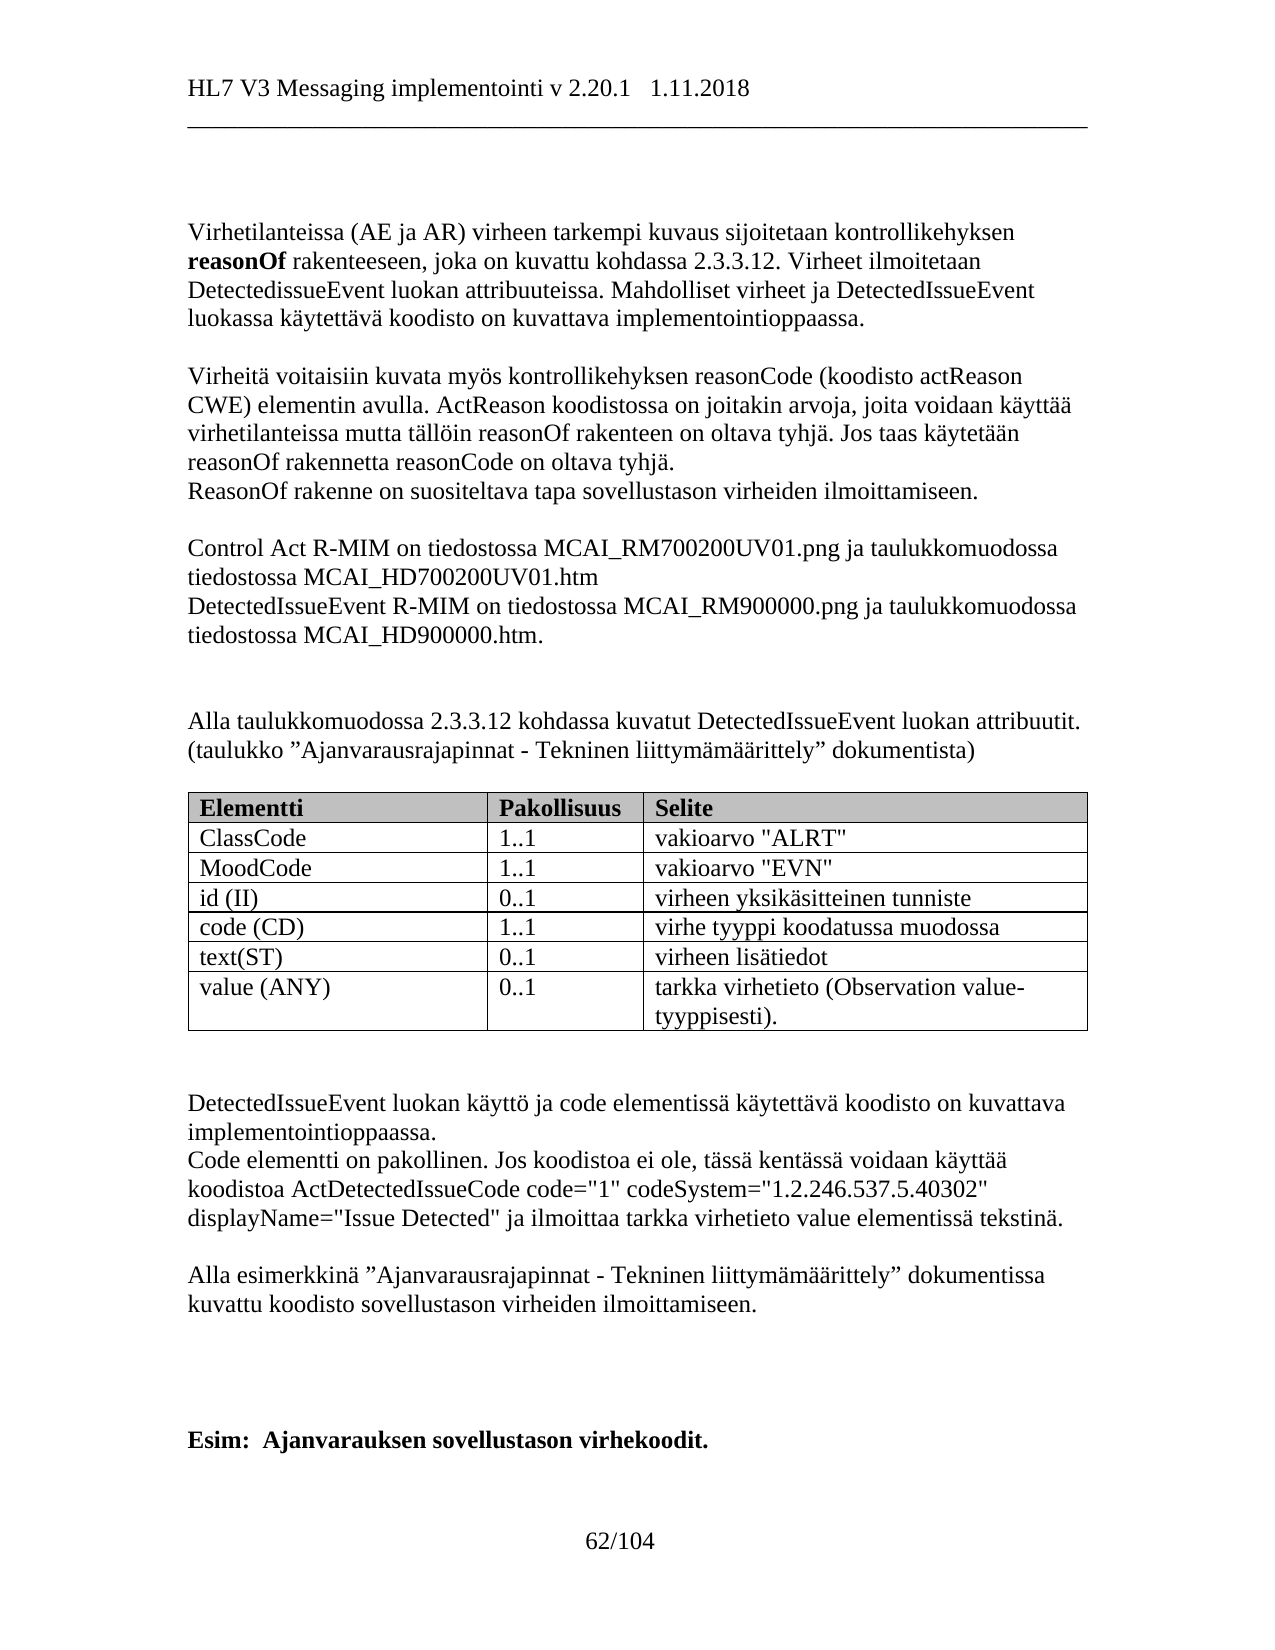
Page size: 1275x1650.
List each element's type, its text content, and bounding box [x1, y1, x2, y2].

text Alla esimerkkinä ”Ajanvarausrajapinnat - Tekninen liittymämäärittely” dokumentissa kuvattu koodisto sovellustason virheiden ilmoittamiseen. [187, 1261, 1087, 1318]
table_cell MoodCode [189, 853, 487, 882]
table_header Selite [644, 793, 1087, 822]
table_cell 0..1 [488, 942, 643, 971]
table_cell text(ST) [189, 942, 487, 971]
table_cell vakioarvo "EVN" [644, 853, 1087, 882]
table_cell value (ANY) [189, 972, 487, 1029]
text Code elementti on pakollinen. Jos koodistoa ei ole, tässä kentässä voidaan käyttää koodistoa ActDetectedIssueCode code="1" codeSystem="1.2.246.537.5.40302" displayName="Issue Detected" ja ilmoittaa tarkka virhetieto value elementissä tekstinä. [187, 1146, 1087, 1232]
table_header Elementti [189, 793, 487, 822]
text DetectedIssueEvent R-MIM on tiedostossa MCAI_RM900000.png ja taulukkomuodossa tiedostossa MCAI_HD900000.htm. [187, 591, 1087, 648]
text Virheitä voitaisiin kuvata myös kontrollikehyksen reasonCode (koodisto actReason CWE) elementin avulla. ActReason koodistossa on joitakin arvoja, joita voidaan käyttää virhetilanteissa mutta tällöin reasonOf rakenteen on oltava tyhjä. Jos taas käytetään reasonOf rakennetta reasonCode on oltava tyhjä. [187, 361, 1087, 476]
table_cell id (II) [189, 883, 487, 911]
table_cell vakioarvo "ALRT" [644, 823, 1087, 852]
text Esim: Ajanvarauksen sovellustason virhekoodit. [187, 1426, 1087, 1454]
table_cell 0..1 [488, 972, 643, 1029]
text Control Act R-MIM on tiedostossa MCAI_RM700200UV01.png ja taulukkomuodossa tiedostossa MCAI_HD700200UV01.htm [187, 533, 1087, 591]
table_cell 1..1 [488, 823, 643, 852]
text Virhetilanteissa (AE ja AR) virheen tarkempi kuvaus sijoitetaan kontrollikehyksen reasonOf rakenteeseen, joka on kuvattu kohdassa 2.3.3.12. Virheet ilmoitetaan DetectedissueEvent luokan attribuuteissa. Mahdolliset virheet ja DetectedIssueEvent luokassa käytettävä koodisto on kuvattava implementointioppaassa. [187, 217, 1087, 332]
table_cell virhe tyyppi koodatussa muodossa [644, 913, 1087, 941]
text ReasonOf rakenne on suositeltava tapa sovellustason virheiden ilmoittamiseen. [187, 476, 1087, 505]
table_cell virheen lisätiedot [644, 942, 1087, 971]
table_cell virheen yksikäsitteinen tunniste [644, 883, 1087, 911]
table_cell ClassCode [189, 823, 487, 852]
table_cell code (CD) [189, 913, 487, 941]
text DetectedIssueEvent luokan käyttö ja code elementissä käytettävä koodisto on kuvattava implementointioppaassa. [187, 1088, 1087, 1146]
table_cell 1..1 [488, 853, 643, 882]
table_cell tarkka virhetieto (Observation value-tyyppisesti). [644, 972, 1087, 1029]
table_header Pakollisuus [488, 793, 643, 822]
table_cell 0..1 [488, 883, 643, 911]
text Alla taulukkomuodossa 2.3.3.12 kohdassa kuvatut DetectedIssueEvent luokan attribuutit. (taulukko ”Ajanvarausrajapinnat - Tekninen liittymämäärittely” dokumentista) [187, 706, 1087, 763]
table_cell 1..1 [488, 913, 643, 941]
